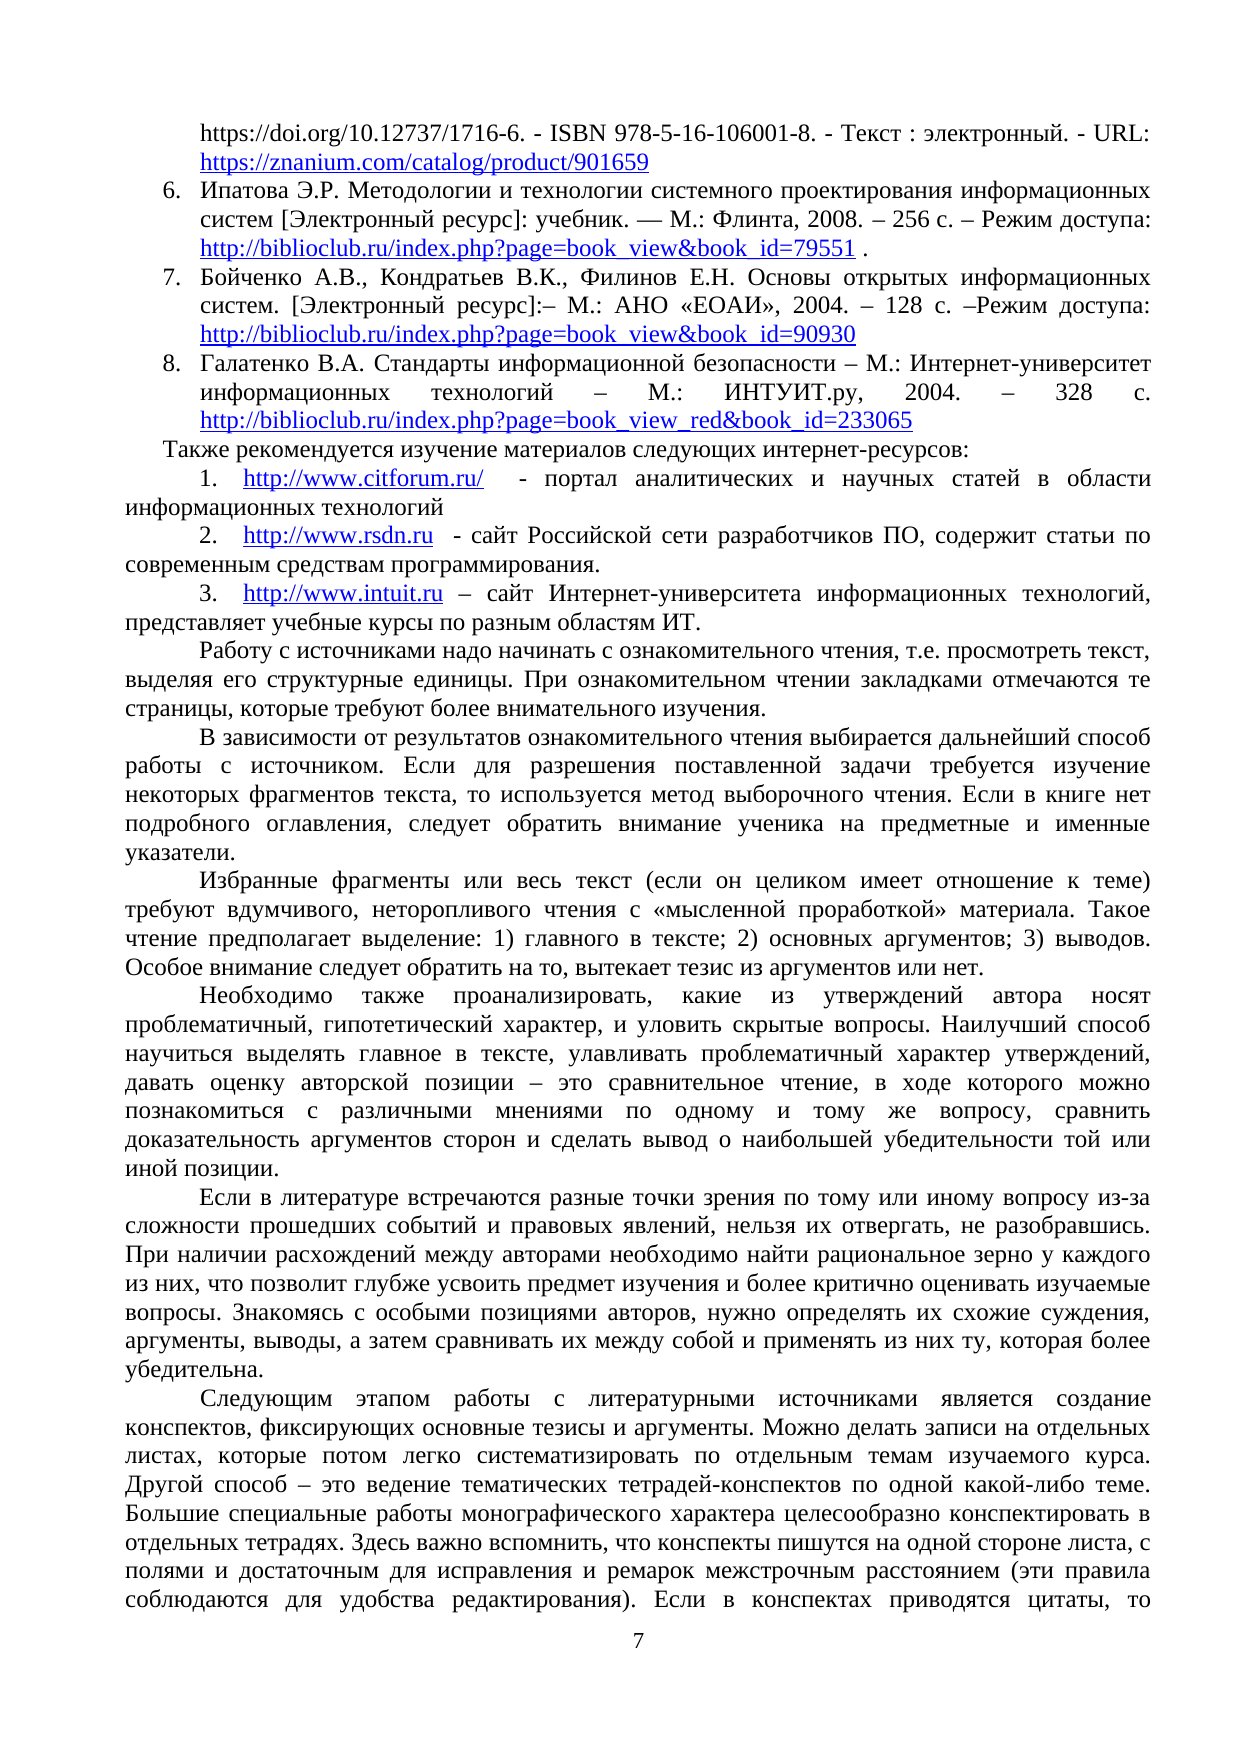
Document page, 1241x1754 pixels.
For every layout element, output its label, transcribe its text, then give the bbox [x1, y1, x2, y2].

list Ипатова Э.Р. Методологии и технологии системного проектирования информационных систем [Электронный ресурс]: учебник. — М.: Флинта, 2008. – 256 c. – Режим доступа: http://biblioclub.ru/index.php?page=book_view&book_id=79551 . [162, 176, 1152, 262]
list Галатенко В.А. Стандарты информационной безопасности – М.: Интернет-университет информационных технологий – М.: ИНТУИТ.ру, 2004. – 328 с. http://biblioclub.ru/index.php?page=book_view_red&book_id=233065 [162, 348, 1152, 434]
list http://www.citforum.ru/ - портал аналитических и научных статей в области информационных технологий [125, 463, 1152, 521]
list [162, 118, 1152, 176]
text Необходимо также проанализировать, какие из утверждений автора носят проблематичный, гипотетический характер, и уловить скрытые вопросы. Наилучший способ научиться выделять главное в тексте, улавливать проблематичный характер утверждений, давать оценку авторской позиции – это сравнительное чтение, в ходе которого можно познакомиться с различными мнениями по одному и тому же вопросу, сравнить доказательность аргументов сторон и сделать вывод о наибольшей убедительности той или иной позиции. [125, 981, 1152, 1182]
list http://www.intuit.ru – сайт Интернет-университета информационных технологий, представляет учебные курсы по разным областям ИТ. [125, 578, 1152, 636]
text Работу с источниками надо начинать с ознакомительного чтения, т.е. просмотреть текст, выделяя его структурные единицы. При ознакомительном чтении закладками отмечаются те страницы, которые требуют более внимательного изучения. [125, 636, 1152, 722]
text В зависимости от результатов ознакомительного чтения выбирается дальнейший способ работы с источником. Если для разрешения поставленной задачи требуется изучение некоторых фрагментов текста, то используется метод выборочного чтения. Если в книге нет подробного оглавления, следует обратить внимание ученика на предметные и именные указатели. [125, 722, 1152, 866]
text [125, 1383, 1152, 1613]
list Бойченко А.В., Кондратьев В.К., Филинов Е.Н. Основы открытых информационных систем. [Электронный ресурс]:– М.: АНО «ЕОАИ», 2004. – 128 c. –Режим доступа: http://biblioclub.ru/index.php?page=book_view&book_id=90930 [162, 262, 1152, 348]
text Избранные фрагменты или весь текст (если он целиком имеет отношение к теме) требуют вдумчивого, неторопливого чтения с «мысленной проработкой» материала. Такое чтение предполагает выделение: 1) главного в тексте; 2) основных аргументов; 3) выводов. Особое внимание следует обратить на то, вытекает тезис из аргументов или нет. [125, 866, 1152, 981]
text Если в литературе встречаются разные точки зрения по тому или иному вопросу из-за сложности прошедших событий и правовых явлений, нельзя их отвергать, не разобравшись. При наличии расхождений между авторами необходимо найти рациональное зерно у каждого из них, что позволит глубже усвоить предмет изучения и более критично оценивать изучаемые вопросы. Знакомясь с особыми позициями авторов, нужно определять их схожие суждения, аргументы, выводы, а затем сравнивать их между собой и применять из них ту, которая более убедительна. [125, 1182, 1152, 1383]
list Также рекомендуется изучение материалов следующих интернет-ресурсов: [162, 434, 1152, 463]
list http://www.rsdn.ru - сайт Российской сети разработчиков ПО, содержит статьи по современным средствам программирования. [125, 521, 1152, 578]
